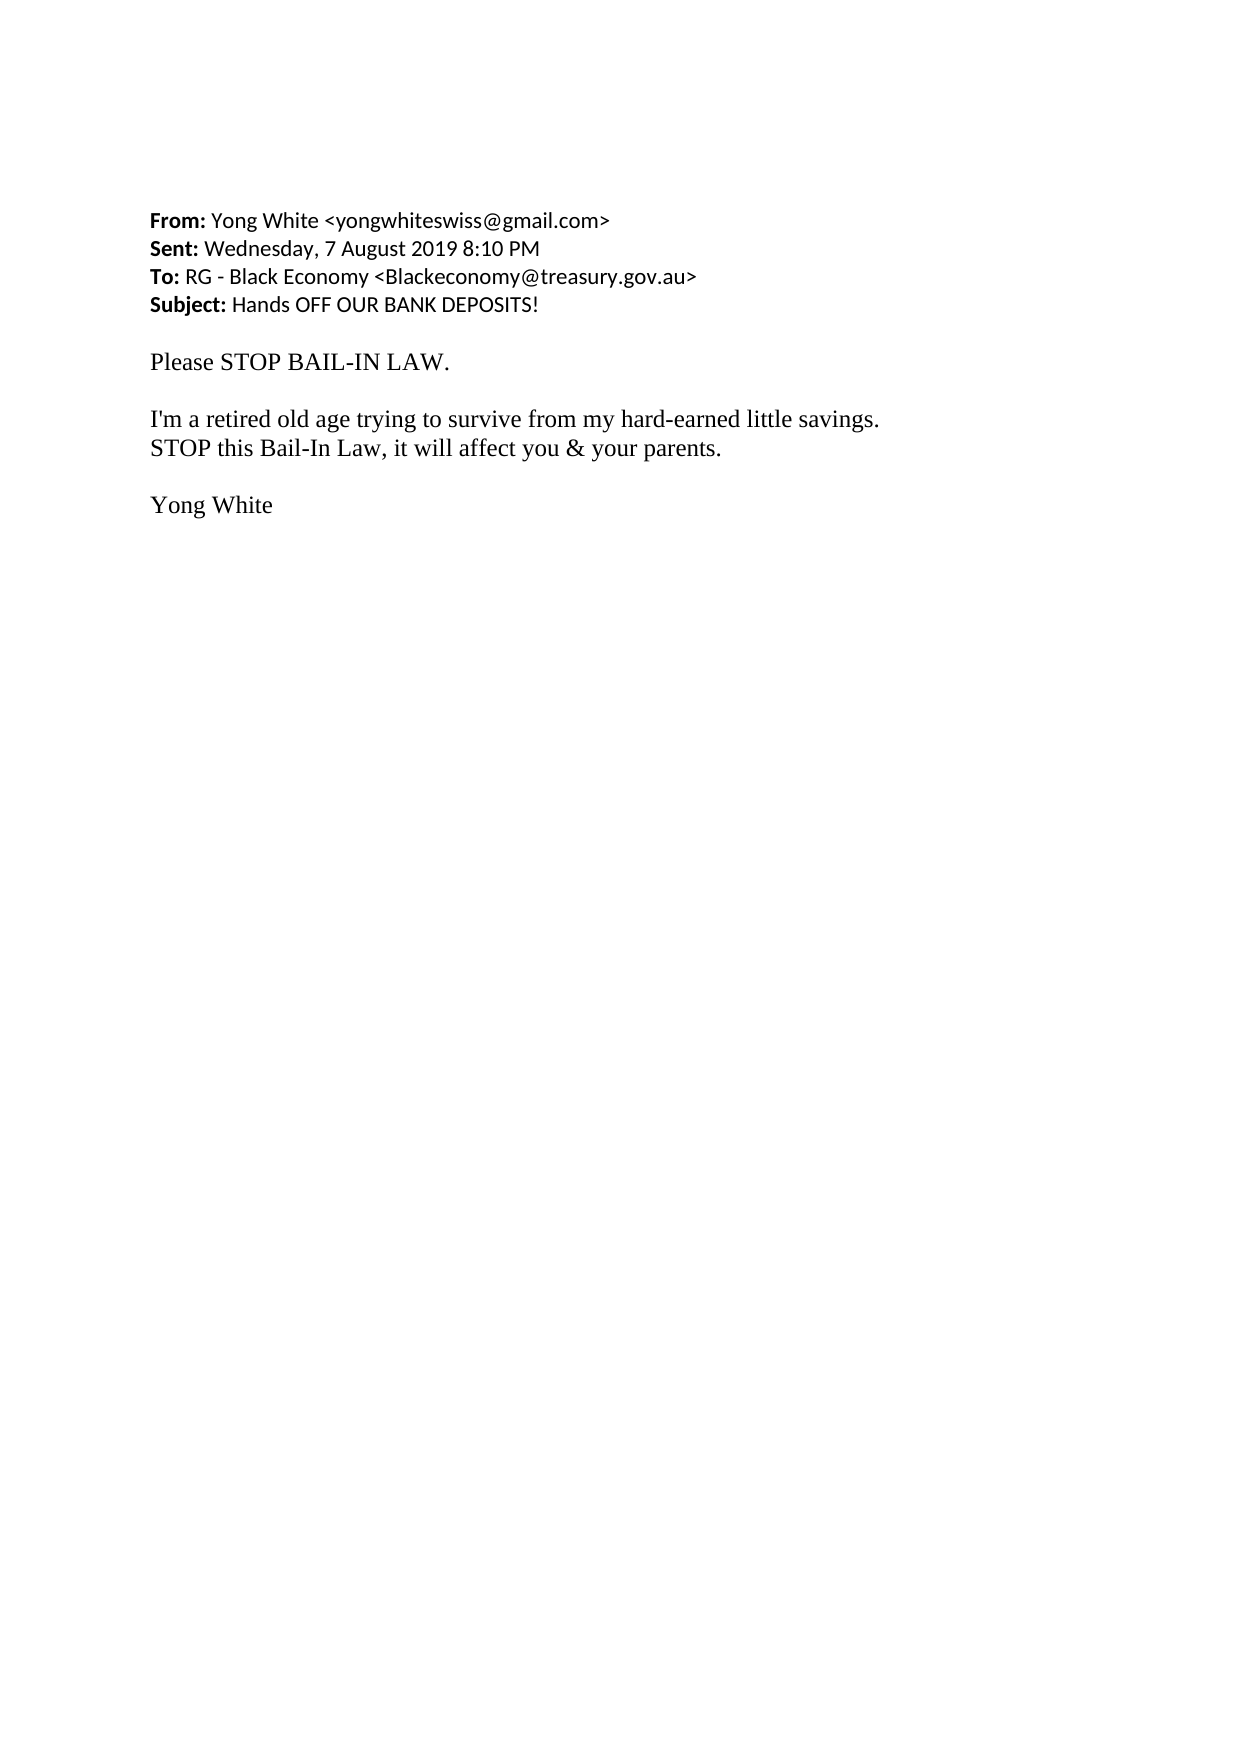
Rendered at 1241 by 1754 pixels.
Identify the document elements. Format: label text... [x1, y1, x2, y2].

text I'm a retired old age trying to survive from my hard-earned little savings. [150, 404, 1090, 433]
text STOP this Bail-In Law, it will affect you & your parents. [150, 433, 1090, 462]
text From: Yong White <yongwhiteswiss@gmail.com> Sent: Wednesday, 7 August 2019 8:10 PM To: RG - Black Economy <Blackeconomy@treasury.gov.au> Subject: Hands OFF OUR BANK DEPOSITS! [150, 206, 1090, 318]
text Yong White [150, 491, 1090, 519]
text Please STOP BAIL-IN LAW. [150, 347, 1090, 376]
